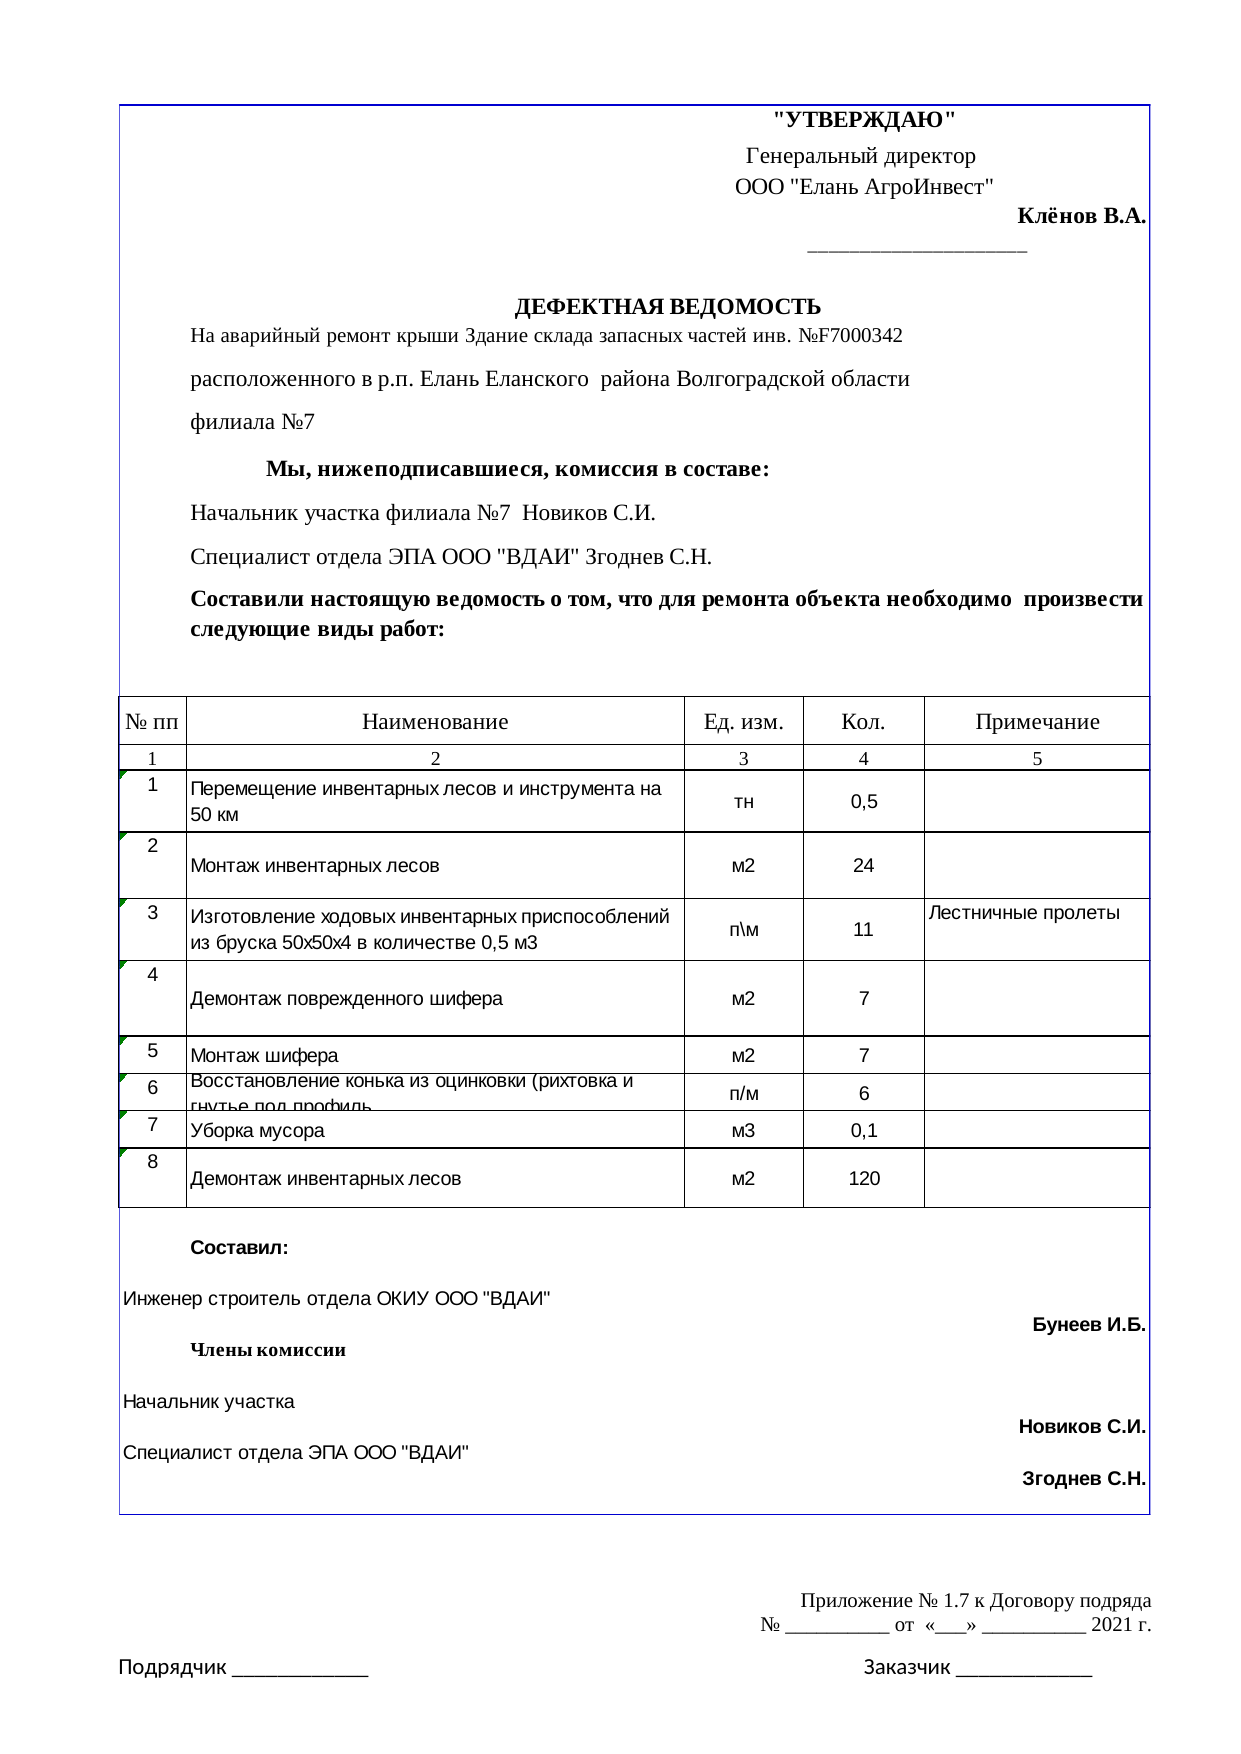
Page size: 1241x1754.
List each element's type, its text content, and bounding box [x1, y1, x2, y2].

text № __________ от «___» __________ 2021 г. [118, 1612, 1152, 1636]
text Приложение № 1.7 к Договору подряда [118, 1588, 1152, 1612]
